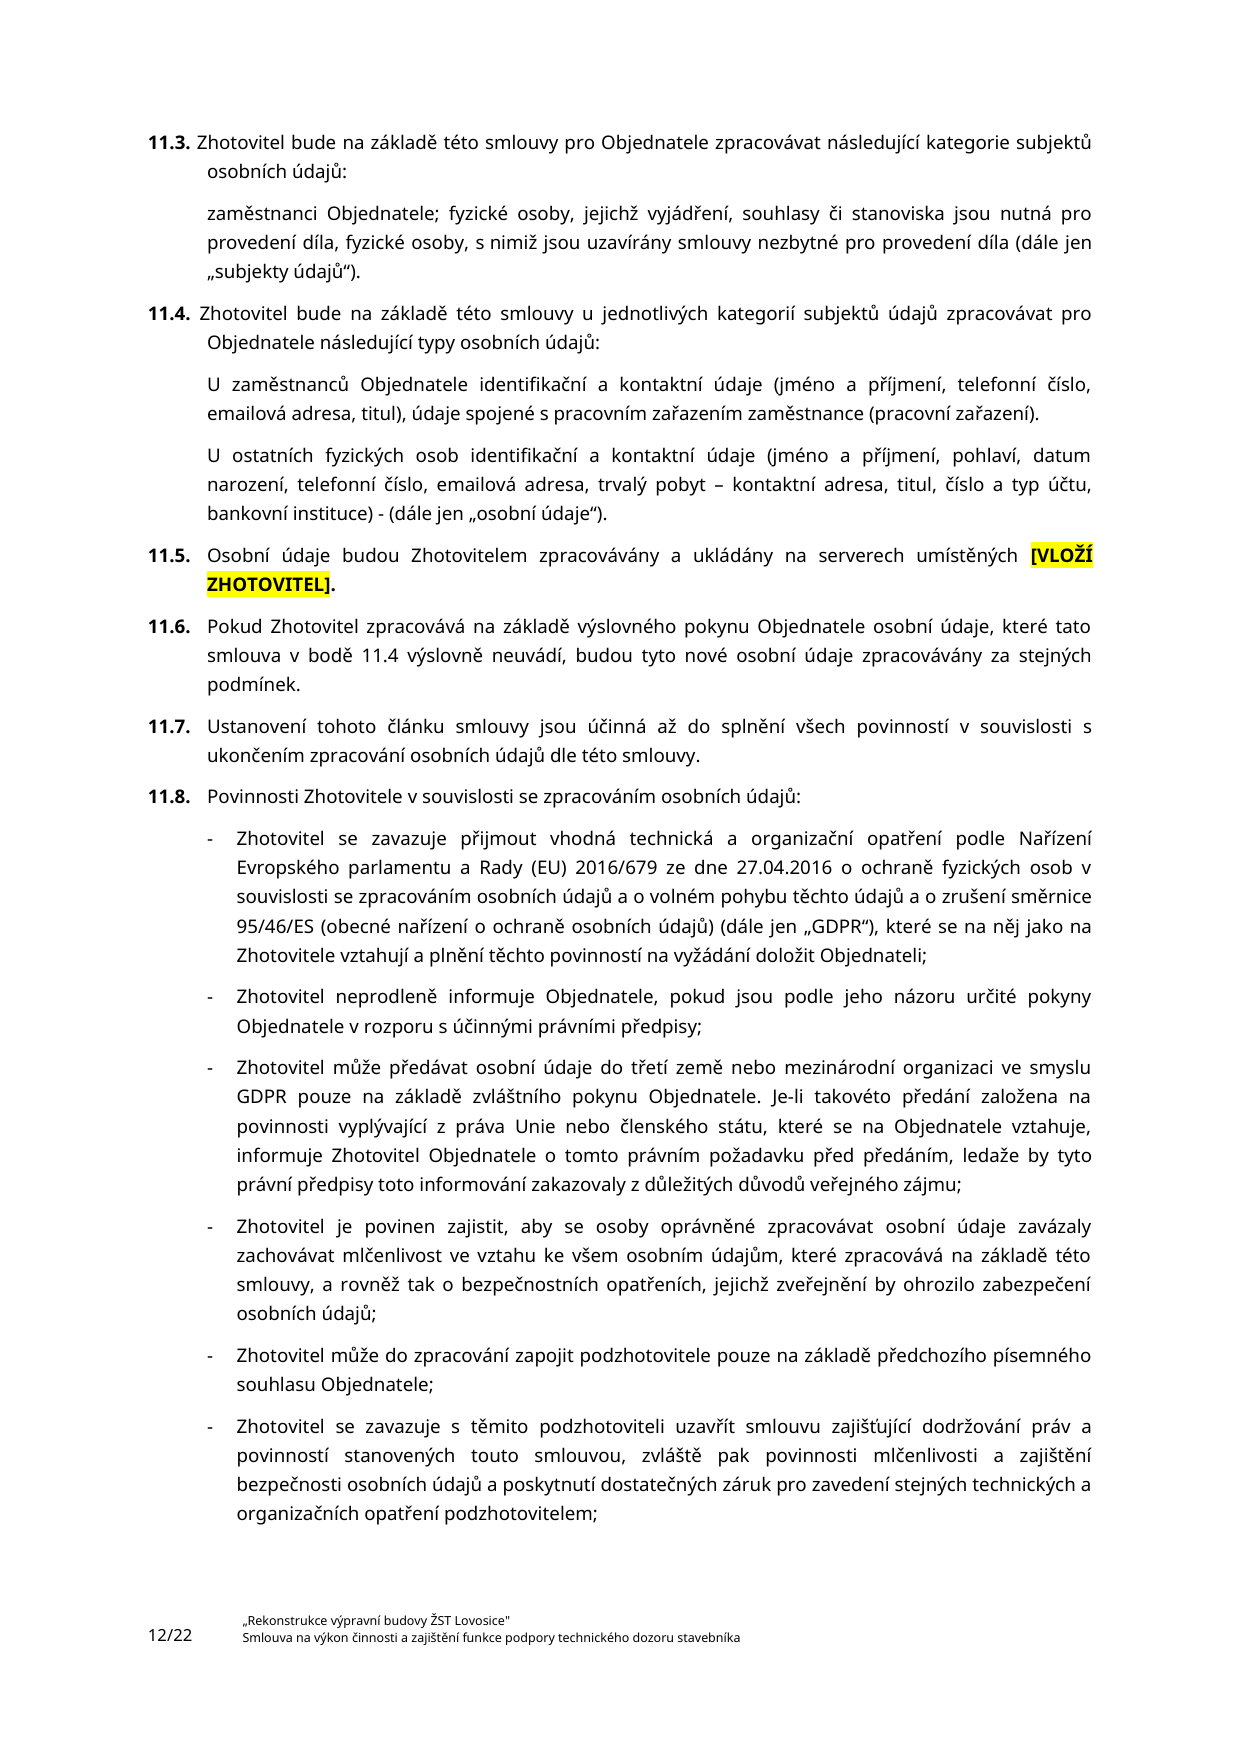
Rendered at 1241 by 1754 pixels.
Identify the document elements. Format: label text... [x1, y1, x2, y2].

text - Zhotovitel může do zpracování zapojit podzhotovitele pouze na základě předchozího písemného souhlasu Objednatele; [207, 1339, 1092, 1397]
text - Zhotovitel může předávat osobní údaje do třetí země nebo mezinárodní organizaci ve smyslu GDPR pouze na základě zvláštního pokynu Objednatele. Je-li takovéto předání založena na povinnosti vyplývající z práva Unie nebo členského státu, které se na Objednatele vztahuje, informuje Zhotovitel Objednatele o tomto právním požadavku před předáním, ledaže by tyto právní předpisy toto informování zakazovaly z důležitých důvodů veřejného zájmu; [207, 1051, 1092, 1197]
text - Zhotovitel je povinen zajistit, aby se osoby oprávněné zpracovávat osobní údaje zavázaly zachovávat mlčenlivost ve vztahu ke všem osobním údajům, které zpracovává na základě této smlouvy, a rovněž tak o bezpečnostních opatřeních, jejichž zveřejnění by ohrozilo zabezpečení osobních údajů; [207, 1210, 1092, 1326]
text - Zhotovitel se zavazuje s těmito podzhotoviteli uzavřít smlouvu zajišťující dodržování práv a povinností stanovených touto smlouvou, zvláště pak povinnosti mlčenlivosti a zajištění bezpečnosti osobních údajů a poskytnutí dostatečných záruk pro zavedení stejných technických a organizačních opatření podzhotovitelem; [207, 1410, 1092, 1526]
text 11.3. Zhotovitel bude na základě této smlouvy pro Objednatele zpracovávat následující kategorie subjektů osobních údajů: [148, 126, 1092, 185]
text zaměstnanci Objednatele; fyzické osoby, jejichž vyjádření, souhlasy či stanoviska jsou nutná pro provedení díla, fyzické osoby, s nimiž jsou uzavírány smlouvy nezbytné pro provedení díla (dále jen „subjekty údajů“). [207, 197, 1092, 285]
text 11.8. Povinnosti Zhotovitele v souvislosti se zpracováním osobních údajů: [148, 781, 1092, 810]
text 11.6. Pokud Zhotovitel zpracovává na základě výslovného pokynu Objednatele osobní údaje, které tato smlouva v bodě 11.4 výslovně neuvádí, budou tyto nové osobní údaje zpracovávány za stejných podmínek. [148, 610, 1092, 697]
text U ostatních fyzických osob identifikační a kontaktní údaje (jméno a příjmení, pohlaví, datum narození, telefonní číslo, emailová adresa, trvalý pobyt – kontaktní adresa, titul, číslo a typ účtu, bankovní instituce) - (dále jen „osobní údaje“). [207, 439, 1092, 526]
text 11.7. Ustanovení tohoto článku smlouvy jsou účinná až do splnění všech povinností v souvislosti s ukončením zpracování osobních údajů dle této smlouvy. [148, 710, 1092, 768]
text - Zhotovitel neprodleně informuje Objednatele, pokud jsou podle jeho názoru určité pokyny Objednatele v rozporu s účinnými právními předpisy; [207, 981, 1092, 1039]
text 11.4. Zhotovitel bude na základě této smlouvy u jednotlivých kategorií subjektů údajů zpracovávat pro Objednatele následující typy osobních údajů: [148, 297, 1092, 356]
text 11.5. Osobní údaje budou Zhotovitelem zpracovávány a ukládány na serverech umístěných [VLOŽÍ ZHOTOVITEL]. [148, 539, 1092, 597]
text U zaměstnanců Objednatele identifikační a kontaktní údaje (jméno a příjmení, telefonní číslo, emailová adresa, titul), údaje spojené s pracovním zařazením zaměstnance (pracovní zařazení). [207, 368, 1092, 426]
text - Zhotovitel se zavazuje přijmout vhodná technická a organizační opatření podle Nařízení Evropského parlamentu a Rady (EU) 2016/679 ze dne 27.04.2016 o ochraně fyzických osob v souvislosti se zpracováním osobních údajů a o volném pohybu těchto údajů a o zrušení směrnice 95/46/ES (obecné nařízení o ochraně osobních údajů) (dále jen „GDPR“), které se na něj jako na Zhotovitele vztahují a plnění těchto povinností na vyžádání doložit Objednateli; [207, 822, 1092, 968]
